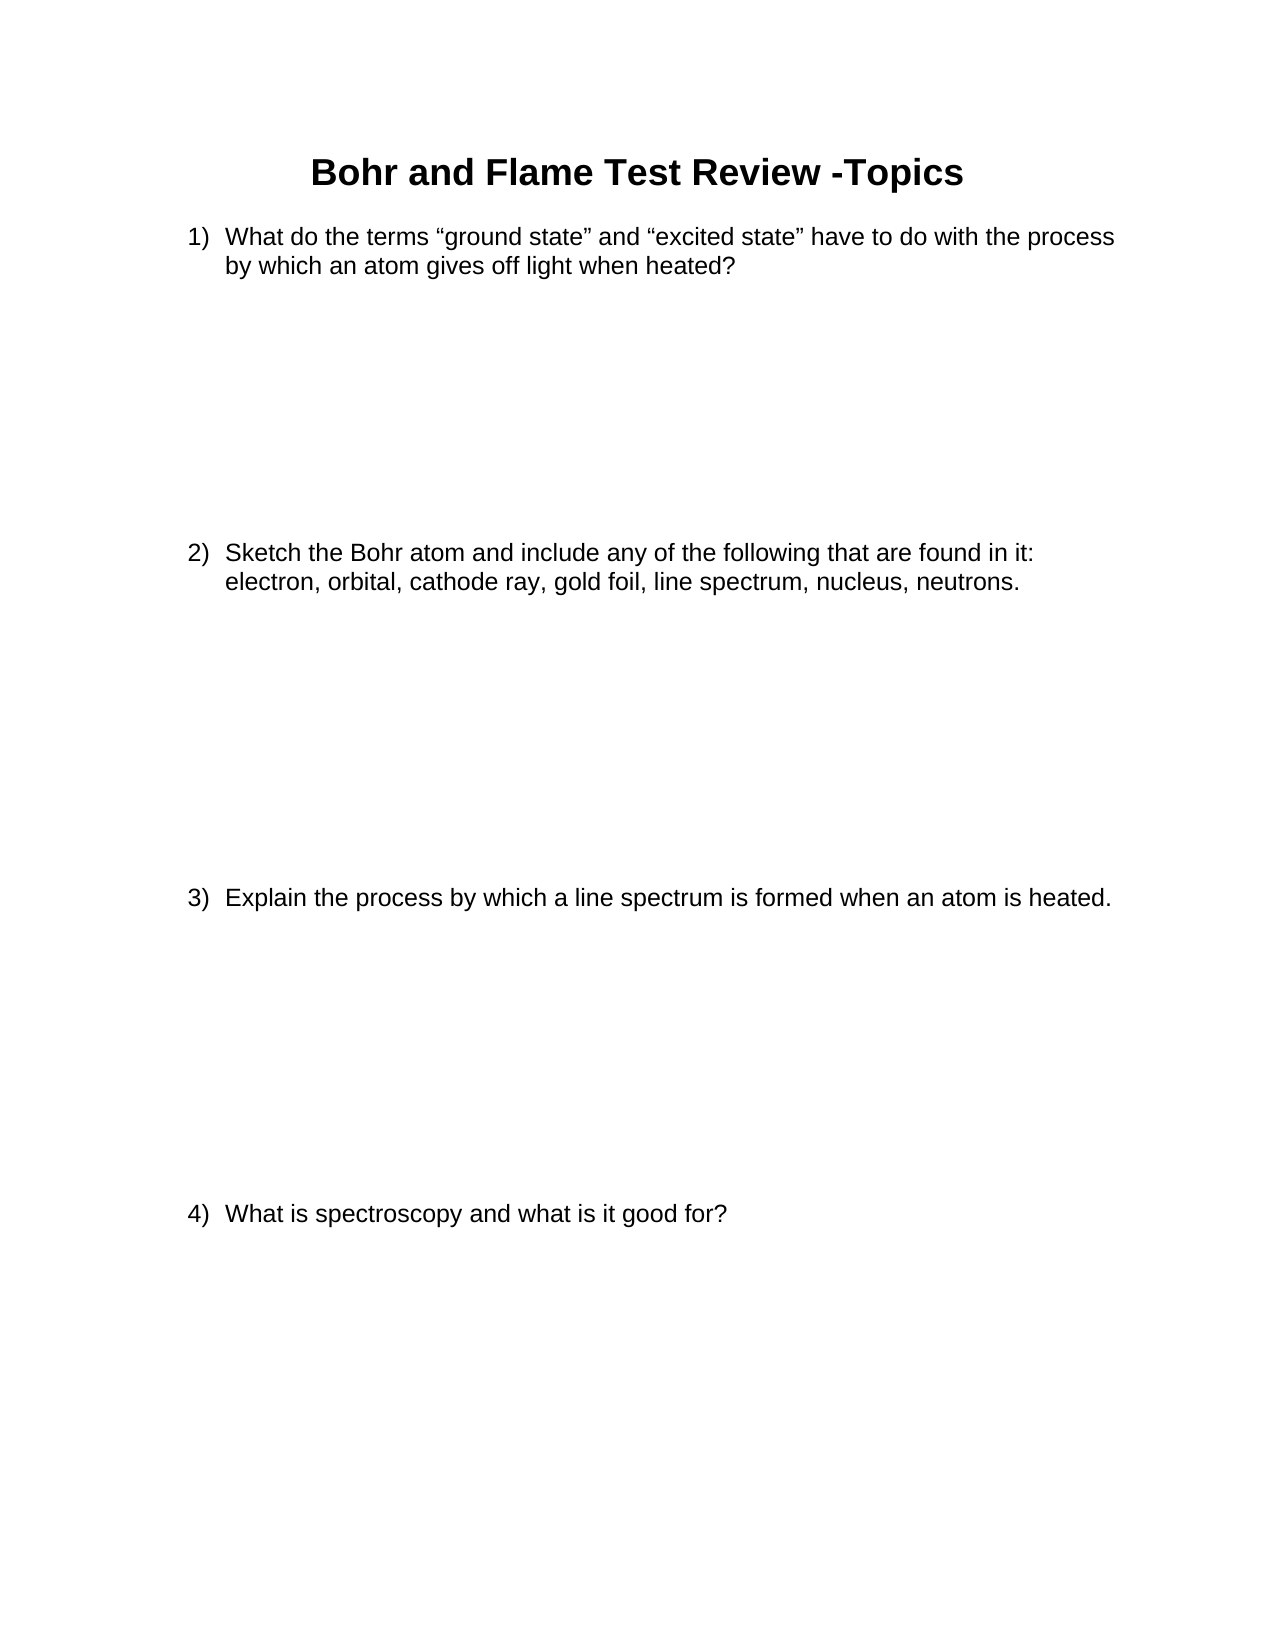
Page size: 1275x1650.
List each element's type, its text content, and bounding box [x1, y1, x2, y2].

list Sketch the Bohr atom and include any of the following that are found in it: electron, orbital, cathode ray, gold foil, line spectrum, nucleus, neutrons. [187, 538, 1125, 596]
list What is spectroscopy and what is it good for? [187, 1199, 1125, 1228]
list Explain the process by which a line spectrum is formed when an atom is heated. [187, 883, 1125, 912]
list What do the terms “ground state” and “excited state” have to do with the process by which an atom gives off light when heated? [187, 222, 1125, 279]
text Bohr and Flame Test Review -Topics [150, 150, 1125, 193]
